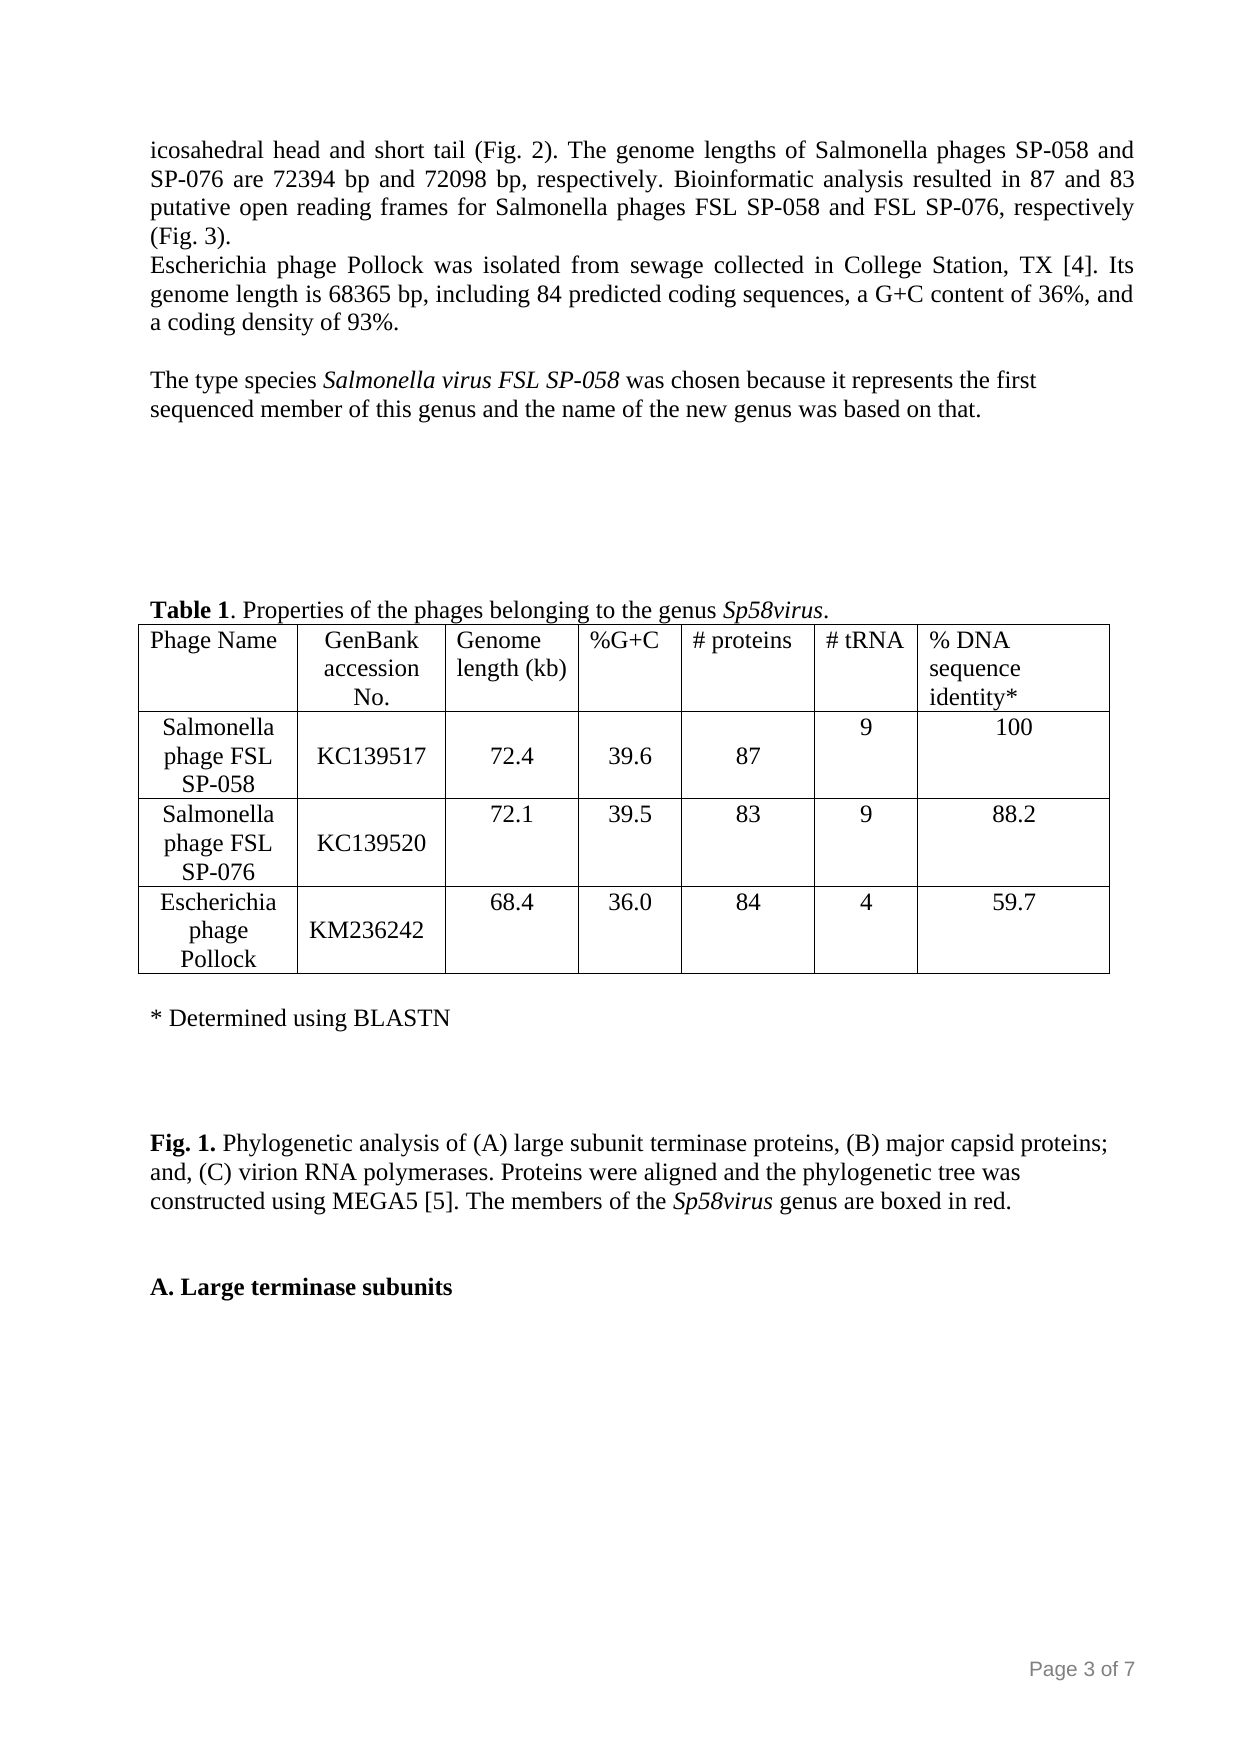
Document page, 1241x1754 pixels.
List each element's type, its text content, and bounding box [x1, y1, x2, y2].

table_header # tRNA [815, 625, 917, 711]
table_cell 88.2 [918, 799, 1109, 886]
text The type species Salmonella virus FSL SP-058 was chosen because it represents the first sequenced member of this genus and the name of the new genus was based on that. [150, 365, 1135, 422]
table_cell KC139517 [298, 712, 445, 798]
table_cell KM236242 [298, 887, 445, 973]
table_cell 9 [815, 799, 917, 886]
table_cell Salmonella phage FSL SP-058 [139, 712, 297, 798]
table_cell 100 [918, 712, 1109, 798]
table_cell 39.5 [579, 799, 681, 886]
table_cell 4 [815, 887, 917, 973]
text Escherichia phage Pollock was isolated from sewage collected in College Station, TX [4]. Its genome length is 68365 bp, including 84 predicted coding sequences, a G+C content of 36%, and a coding density of 93%. [150, 250, 1135, 336]
table_cell 9 [815, 712, 917, 798]
table_cell 68.4 [446, 887, 578, 973]
table_header Phage Name [139, 625, 297, 711]
table_cell 72.4 [446, 712, 578, 798]
table_cell 59.7 [918, 887, 1109, 973]
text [150, 135, 1135, 250]
text Fig. 1. Phylogenetic analysis of (A) large subunit terminase proteins, (B) major capsid proteins; and, (C) virion RNA polymerases. Proteins were aligned and the phylogenetic tree was constructed using MEGA5 [5]. The members of the Sp58virus genus are boxed in red. [150, 1128, 1135, 1214]
table_cell 72.1 [446, 799, 578, 886]
table_header GenBank accession No. [298, 625, 445, 711]
text A. Large terminase subunits [150, 1272, 1135, 1301]
table_cell 87 [682, 712, 814, 798]
table_header % DNA sequence identity* [918, 625, 1109, 711]
table_header %G+C [579, 625, 681, 711]
table_cell 36.0 [579, 887, 681, 973]
table_cell 84 [682, 887, 814, 973]
table_cell 39.6 [579, 712, 681, 798]
table_cell KC139520 [298, 799, 445, 886]
table_cell Salmonella phage FSL SP-076 [139, 799, 297, 886]
text * Determined using BLASTN [150, 974, 1135, 1031]
table_cell Escherichia phage Pollock [139, 887, 297, 973]
table_cell 83 [682, 799, 814, 886]
table_header Genome length (kb) [446, 625, 578, 711]
table_header # proteins [682, 625, 814, 711]
text Table 1. Properties of the phages belonging to the genus Sp58virus. [150, 595, 1135, 624]
